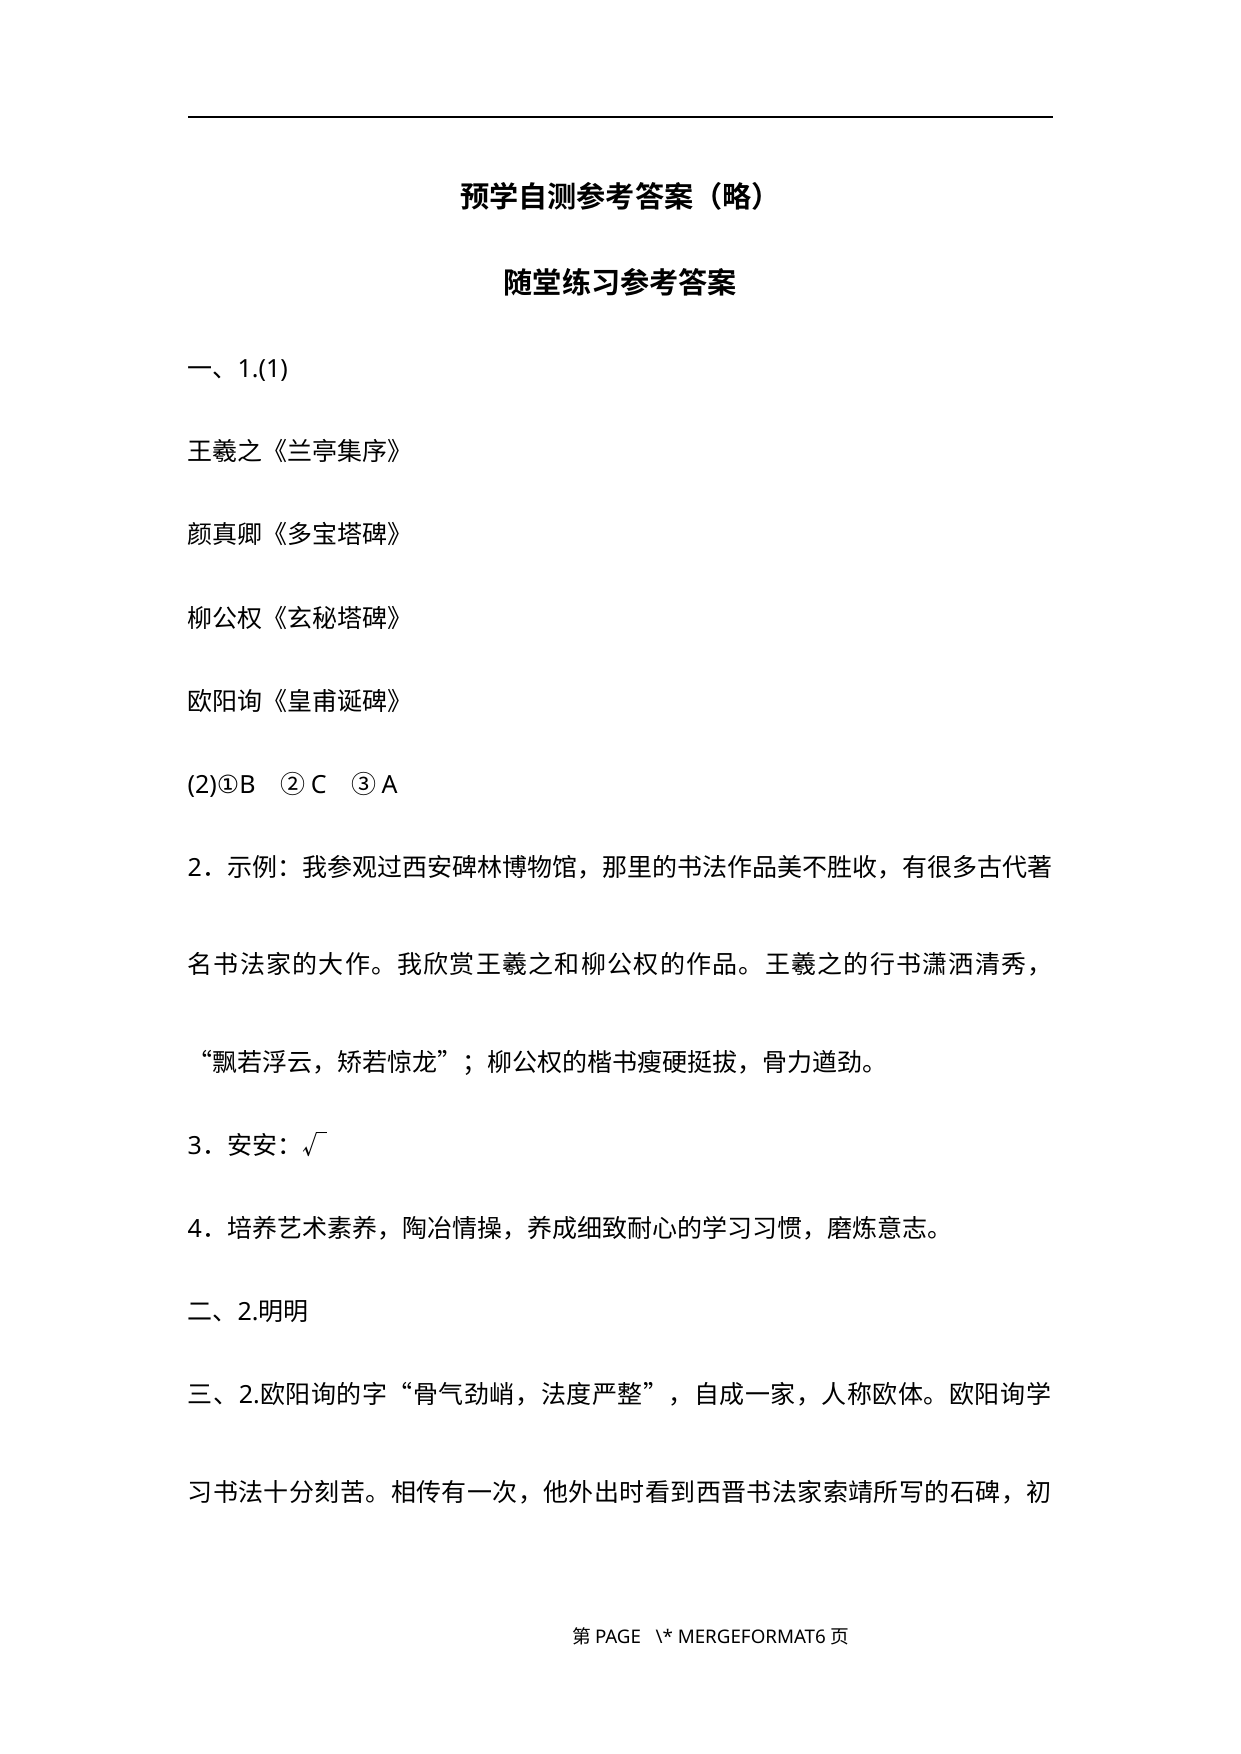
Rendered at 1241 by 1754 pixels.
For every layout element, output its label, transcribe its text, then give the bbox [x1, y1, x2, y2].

text 二、2.明明 [187, 1277, 1053, 1342]
text 随堂练习参考答案 [187, 248, 1053, 313]
text 预学自测参考答案（略） [187, 162, 1053, 227]
text 3．安安：√ [187, 1111, 1053, 1176]
text 2．示例：我参观过西安碑林博物馆，那里的书法作品美不胜收，有很多古代著名书法家的大作。我欣赏王羲之和柳公权的作品。王羲之的行书潇洒清秀，“飘若浮云，矫若惊龙”；柳公权的楷书瘦硬挺拔，骨力遒劲。 [187, 833, 1053, 1093]
text 柳公权《玄秘塔碑》 [187, 584, 1053, 649]
text 一、1.(1) [187, 334, 1053, 399]
text 王羲之《兰亭集序》 [187, 417, 1053, 482]
text 4．培养艺术素养，陶冶情操，养成细致耐心的学习习惯，磨炼意志。 [187, 1194, 1053, 1259]
text 颜真卿《多宝塔碑》 [187, 501, 1053, 566]
text 欧阳询《皇甫诞碑》 [187, 667, 1053, 732]
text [187, 1361, 1053, 1523]
text (2)①B ②C ③A [187, 750, 1053, 815]
